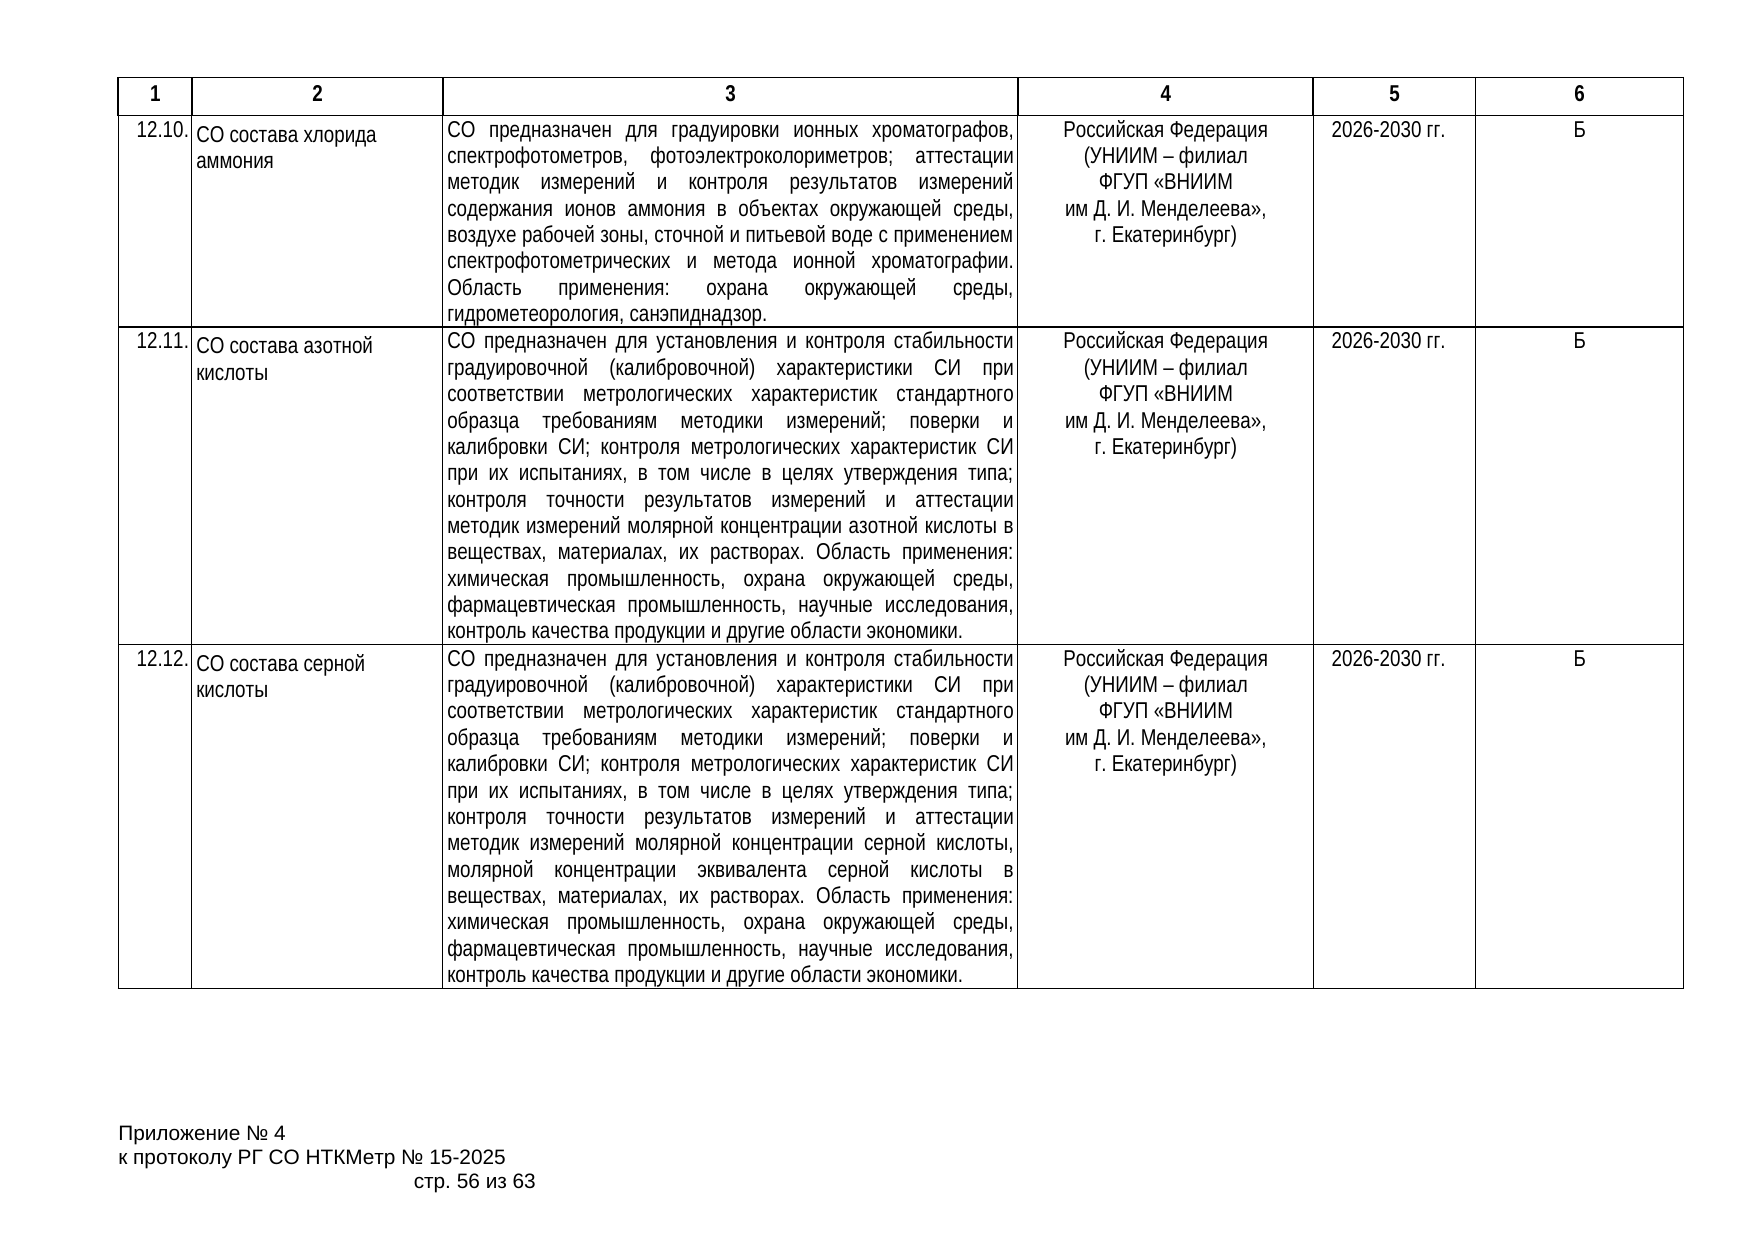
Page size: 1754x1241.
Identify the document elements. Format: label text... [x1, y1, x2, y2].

table_cell СО состава серной кислоты [192, 645, 442, 987]
table_cell Б [1476, 645, 1683, 987]
table_header 2 [193, 78, 442, 114]
table_cell 2026-2030 гг. [1314, 328, 1475, 644]
table_cell [119, 645, 191, 987]
table_cell Российская Федерация (УНИИМ – филиал ФГУП «ВНИИМ им Д. И. Менделеева», г. Екатеринбург) [1018, 328, 1313, 644]
table_cell СО состава хлорида аммония [192, 116, 442, 326]
table_cell 2026-2030 гг. [1314, 116, 1475, 326]
table_cell [119, 116, 191, 326]
table_cell СО предназначен для установления и контроля стабильности градуировочной (калибровочной) характеристики СИ при соответствии метрологических характеристик стандартного образца требованиям методики измерений; поверки и калибровки СИ; контроля метрологических характеристик СИ при их испытаниях, в том числе в целях утверждения типа; контроля точности результатов измерений и аттестации методик измерений молярной концентрации азотной кислоты в веществах, материалах, их растворах. Область применения: химическая промышленность, охрана окружающей среды, фармацевтическая промышленность, научные исследования, контроль качества продукции и другие области экономики. [443, 328, 1017, 644]
table_header 4 [1019, 78, 1312, 114]
table_cell СО предназначен для градуировки ионных хроматографов, спектрофотометров, фотоэлектроколориметров; аттестации методик измерений и контроля результатов измерений содержания ионов аммония в объектах окружающей среды, воздухе рабочей зоны, сточной и питьевой воде с применением спектрофотометрических и метода ионной хроматографии. Область применения: охрана окружающей среды, гидрометеорология, санэпиднадзор. [443, 116, 1017, 326]
table_cell [119, 328, 191, 644]
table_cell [1018, 645, 1313, 987]
table_cell Б [1476, 328, 1683, 644]
table_cell СО предназначен для установления и контроля стабильности градуировочной (калибровочной) характеристики СИ при соответствии метрологических характеристик стандартного образца требованиям методики измерений; поверки и калибровки СИ; контроля метрологических характеристик СИ при их испытаниях, в том числе в целях утверждения типа; контроля точности результатов измерений и аттестации методик измерений молярной концентрации серной кислоты, молярной концентрации эквивалента серной кислоты в веществах, материалах, их растворах. Область применения: химическая промышленность, охрана окружающей среды, фармацевтическая промышленность, научные исследования, контроль качества продукции и другие области экономики. [443, 645, 1017, 987]
table_header 1 [119, 78, 191, 114]
table_header 3 [444, 78, 1017, 114]
table_header 6 [1476, 78, 1683, 114]
table_cell Б [1476, 116, 1683, 326]
table_header 5 [1314, 78, 1475, 114]
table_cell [1018, 116, 1313, 326]
table_cell СО состава азотной кислоты [192, 328, 442, 644]
table_cell 2026-2030 гг. [1314, 645, 1475, 987]
